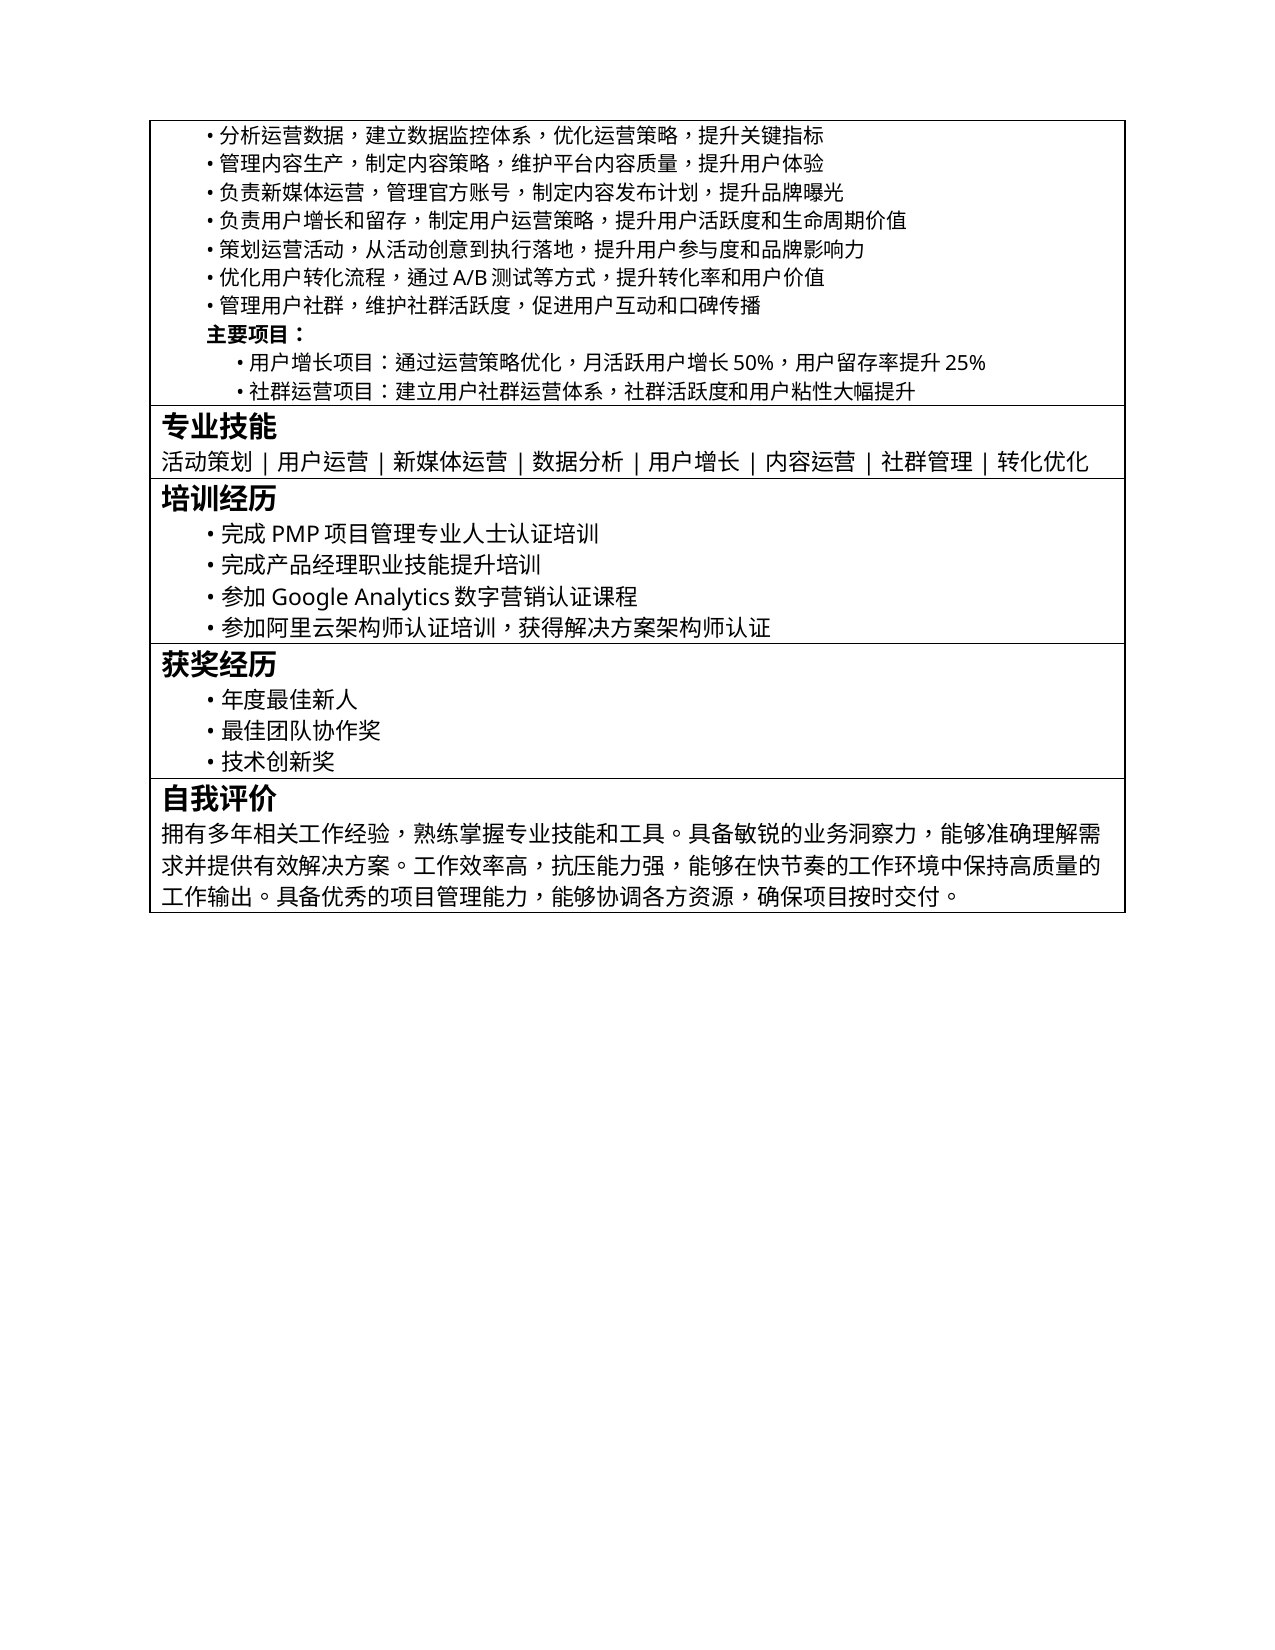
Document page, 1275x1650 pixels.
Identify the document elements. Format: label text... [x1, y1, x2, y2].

table_cell 培训经历 • 完成PMP项目管理专业人士认证培训 • 完成产品经理职业技能提升培训 • 参加Google Analytics数字营销认证课程 • 参加阿里云架构师认证培训，获得解决方案架构师认证 [151, 479, 1124, 643]
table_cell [151, 121, 1124, 405]
table_cell 自我评价 拥有多年相关工作经验，熟练掌握专业技能和工具。具备敏锐的业务洞察力，能够准确理解需求并提供有效解决方案。工作效率高，抗压能力强，能够在快节奏的工作环境中保持高质量的工作输出。具备优秀的项目管理能力，能够协调各方资源，确保项目按时交付。 [151, 779, 1124, 912]
table_cell 获奖经历 • 年度最佳新人 • 最佳团队协作奖 • 技术创新奖 [151, 644, 1124, 778]
table_cell 专业技能 活动策划 | 用户运营 | 新媒体运营 | 数据分析 | 用户增长 | 内容运营 | 社群管理 | 转化优化 [151, 406, 1124, 477]
